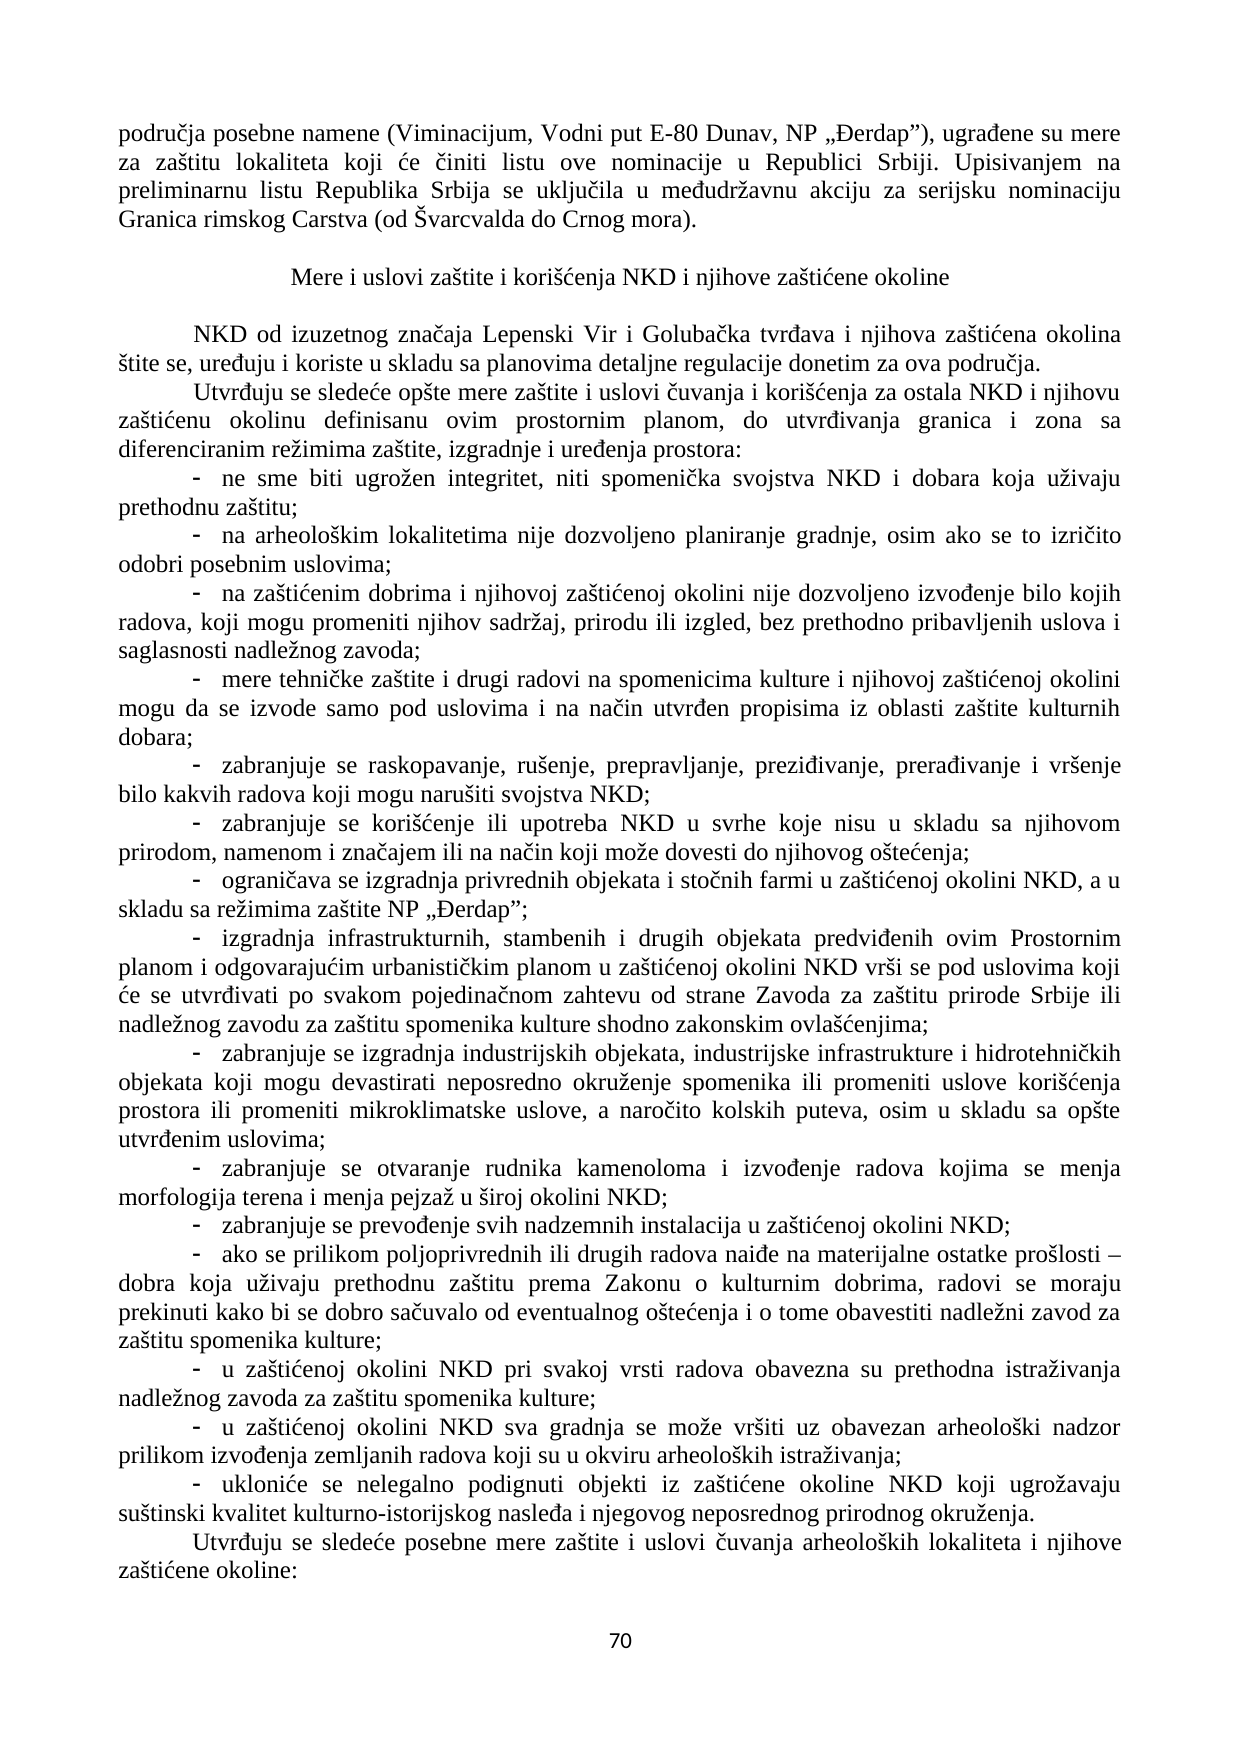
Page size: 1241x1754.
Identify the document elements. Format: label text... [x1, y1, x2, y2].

list zabranjuje se prevođenje svih nadzemnih instalacija u zaštićenoj okolini NKD; [118, 1211, 1122, 1239]
list zabranjuje se izgradnja industrijskih objekata, industrijske infrastrukture i hidrotehničkih objekata koji mogu devastirati neposredno okruženje spomenika ili promeniti uslove korišćenja prostora ili promeniti mikroklimatske uslove, a naročito kolskih puteva, osim u skladu sa opšte utvrđenim uslovima; [118, 1038, 1122, 1153]
list u zaštićenoj okolini NKD sva gradnja se može vršiti uz obavezan arheološki nadzor prilikom izvođenja zemljanih radova koji su u okviru arheoloških istraživanja; [118, 1412, 1122, 1469]
list ne sme biti ugrožen integritet, niti spomenička svojstva NKD i dobara koja uživaju prethodnu zaštitu; [118, 463, 1122, 521]
text Utvrđuju se sledeće opšte mere zaštite i uslovi čuvanja i korišćenja za ostala NKD i njihovu zaštićenu okolinu definisanu ovim prostornim planom, do utvrđivanja granica i zona sa diferenciranim režimima zaštite, izgradnje i uređenja prostora: [118, 377, 1122, 463]
list u zaštićenoj okolini NKD pri svakoj vrsti radova obavezna su prethodna istraživanja nadležnog zavoda za zaštitu spomenika kulture; [118, 1354, 1122, 1412]
list izgradnja infrastrukturnih, stambenih i drugih objekata predviđenih ovim Prostornim planom i odgovarajućim urbanističkim planom u zaštićenoj okolini NKD vrši se pod uslovima koji će se utvrđivati po svakom pojedinačnom zahtevu od strane Zavoda za zaštitu prirode Srbije ili nadležnog zavodu za zaštitu spomenika kulture shodno zakonskim ovlašćenjima; [118, 923, 1122, 1038]
list ako se prilikom poljoprivrednih ili drugih radova naiđe na materijalne ostatke prošlosti – dobra koja uživaju prethodnu zaštitu prema Zakonu o kulturnim dobrima, radovi se moraju prekinuti kako bi se dobro sačuvalo od eventualnog oštećenja i o tome obavestiti nadležni zavod za zaštitu spomenika kulture; [118, 1239, 1122, 1354]
list ukloniće se nelegalno podignuti objekti iz zaštićene okoline NKD koji ugrožavaju suštinski kvalitet kulturno-istorijskog nasleđa i njegovog neposrednog prirodnog okruženja. [118, 1469, 1122, 1527]
list mere tehničke zaštite i drugi radovi na spomenicima kulture i njihovoj zaštićenoj okolini mogu da se izvode samo pod uslovima i na način utvrđen propisima iz oblasti zaštite kulturnih dobara; [118, 664, 1122, 751]
list zabranjuje se korišćenje ili upotreba NKD u svrhe koje nisu u skladu sa njihovom prirodom, namenom i značajem ili na način koji može dovesti do njihovog oštećenja; [118, 808, 1122, 866]
list na arheološkim lokalitetima nije dozvoljeno planiranje gradnje, osim ako se to izričito odobri posebnim uslovima; [118, 521, 1122, 578]
list na zaštićenim dobrima i njihovoj zaštićenoj okolini nije dozvoljeno izvođenje bilo kojih radova, koji mogu promeniti njihov sadržaj, prirodu ili izgled, bez prethodno pribavljenih uslova i saglasnosti nadležnog zavoda; [118, 578, 1122, 664]
list zabranjuje se otvaranje rudnika kamenoloma i izvođenje radova kojima se menja morfologija terena i menja pejzaž u široj okolini NKD; [118, 1153, 1122, 1211]
text Mere i uslovi zaštite i korišćenja NKD i njihove zaštićene okoline [118, 262, 1122, 291]
text Utvrđuju se sledeće posebne mere zaštite i uslovi čuvanja arheoloških lokaliteta i njihove zaštićene okoline: [118, 1527, 1122, 1584]
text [118, 118, 1122, 233]
list zabranjuje se raskopavanje, rušenje, prepravljanje, preziđivanje, prerađivanje i vršenje bilo kakvih radova koji mogu narušiti svojstva NKD; [118, 751, 1122, 808]
list ograničava se izgradnja privrednih objekata i stočnih farmi u zaštićenoj okolini NKD, a u skladu sa režimima zaštite NP „Đerdap”; [118, 866, 1122, 923]
text NKD od izuzetnog značaja Lepenski Vir i Golubačka tvrđava i njihova zaštićena okolina štite se, uređuju i koriste u skladu sa planovima detaljne regulacije donetim za ova područja. [118, 319, 1122, 377]
